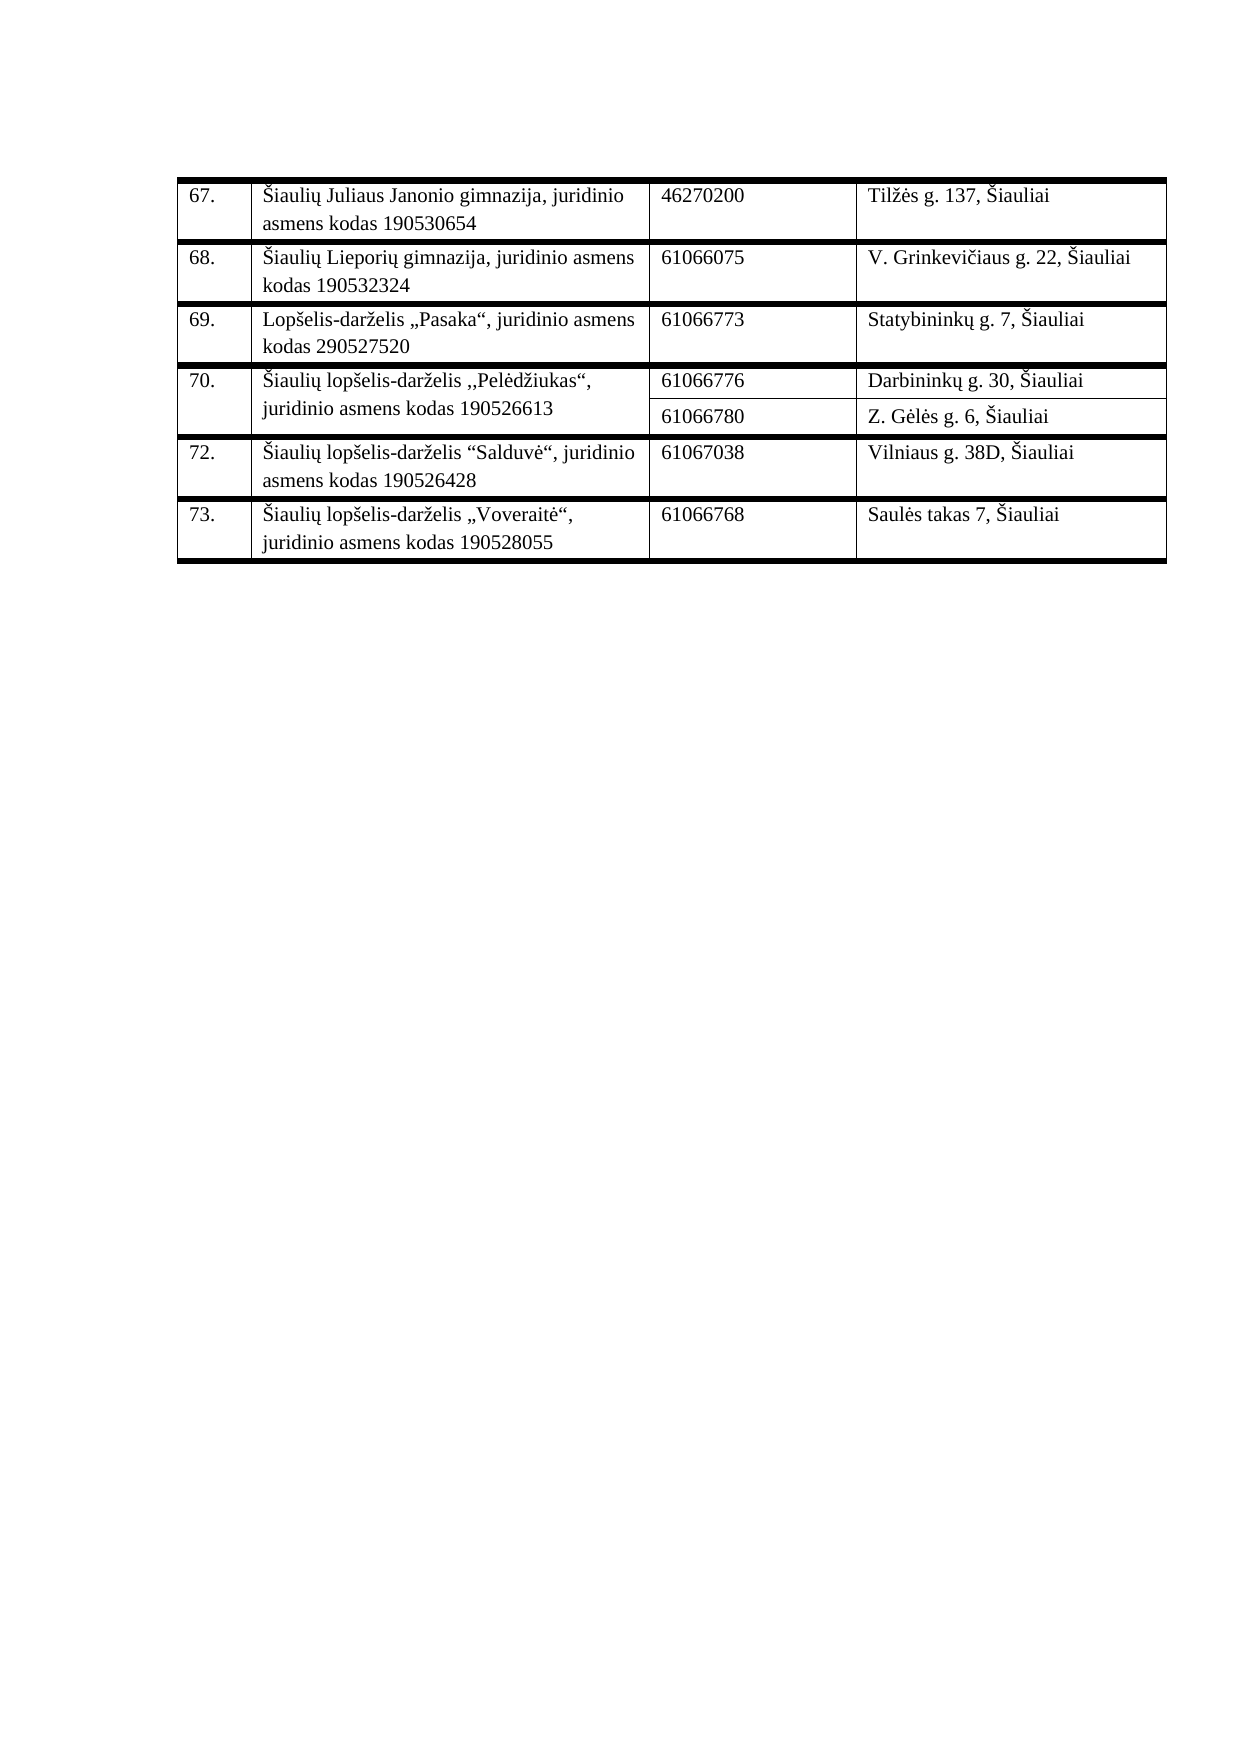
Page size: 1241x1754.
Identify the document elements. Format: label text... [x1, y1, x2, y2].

table_cell Tilžės g. 137, Šiauliai [857, 184, 1166, 239]
table_cell Vilniaus g. 38D, Šiauliai [857, 440, 1166, 496]
table_cell [178, 245, 251, 301]
table_cell Statybininkų g. 7, Šiauliai [857, 307, 1166, 362]
table_cell [178, 184, 251, 239]
table_cell [178, 369, 251, 434]
table_cell Šiaulių Juliaus Janonio gimnazija, juridinio asmens kodas 190530654 [252, 184, 649, 239]
table_cell Šiaulių lopšelis-darželis “Salduvė“, juridinio asmens kodas 190526428 [252, 440, 649, 496]
table_cell [178, 307, 251, 362]
table_cell Lopšelis-darželis „Pasaka“, juridinio asmens kodas 290527520 [252, 307, 649, 362]
table_cell 61066776 [650, 369, 856, 398]
table_cell [178, 502, 251, 557]
table_cell 46270200 [650, 184, 856, 239]
table_cell Darbininkų g. 30, Šiauliai [857, 369, 1166, 398]
table_cell 61066075 [650, 245, 856, 301]
table_cell 61066768 [650, 502, 856, 557]
table_cell Saulės takas 7, Šiauliai [857, 502, 1166, 557]
table_cell 61066773 [650, 307, 856, 362]
table_cell 61067038 [650, 440, 856, 496]
table_cell Šiaulių lopšelis-darželis „Voveraitė“, juridinio asmens kodas 190528055 [252, 502, 649, 557]
table_cell Šiaulių lopšelis-darželis ,,Pelėdžiukas“, juridinio asmens kodas 190526613 [252, 369, 649, 434]
table_cell V. Grinkevičiaus g. 22, Šiauliai [857, 245, 1166, 301]
table_cell [178, 440, 251, 496]
table_cell Z. Gėlės g. 6, Šiauliai [857, 399, 1166, 434]
table_cell 61066780 [650, 399, 856, 434]
table_cell Šiaulių Lieporių gimnazija, juridinio asmens kodas 190532324 [252, 245, 649, 301]
